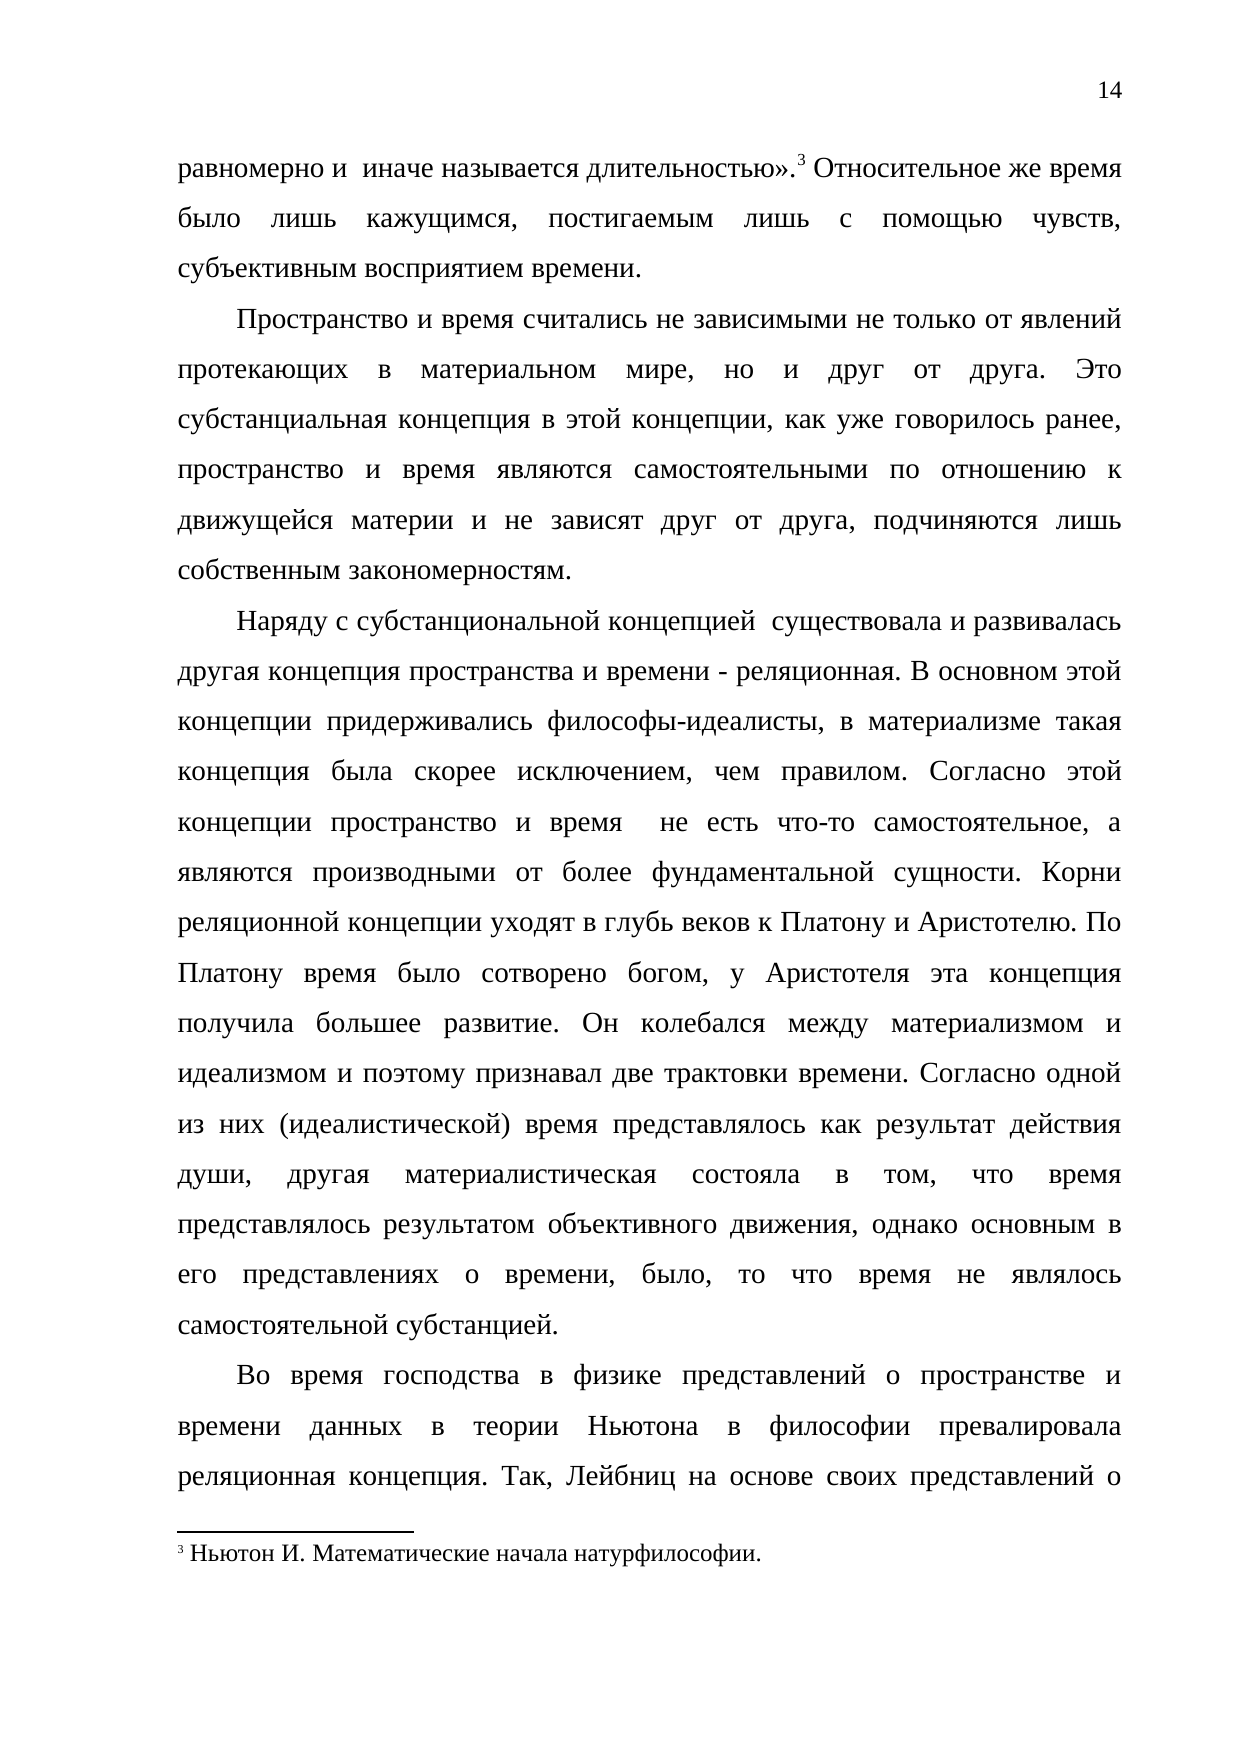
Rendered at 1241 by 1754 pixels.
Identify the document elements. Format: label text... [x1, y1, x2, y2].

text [177, 1357, 1122, 1492]
text Пространство и время считались не зависимыми не только от явлений протекающих в материальном мире, но и друг от друга. Это субстанциальная концепция в этой концепции, как уже говорилось ранее, пространство и время являются самостоятельными по отношению к движущейся материи и не зависят друг от друга, подчиняются лишь собственным закономерностям. [177, 301, 1122, 586]
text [177, 150, 1122, 284]
text Наряду с субстанциональной концепцией существовала и развивалась другая концепция пространства и времени - реляционная. В основном этой концепции придерживались философы-идеалисты, в материализме такая концепция была скорее исключением, чем правилом. Согласно этой концепции пространство и время не есть что-то самостоятельное, а являются производными от более фундаментальной сущности. Корни реляционной концепции уходят в глубь веков к Платону и Аристотелю. По Платону время было сотворено богом, у Аристотеля эта концепция получила большее развитие. Он колебался между материализмом и идеализмом и поэтому признавал две трактовки времени. Согласно одной из них (идеалистической) время представлялось как результат действия души, другая материалистическая состояла в том, что время представлялось результатом объективного движения, однако основным в его представлениях о времени, было, то что время не являлось самостоятельной субстанцией. [177, 603, 1122, 1341]
